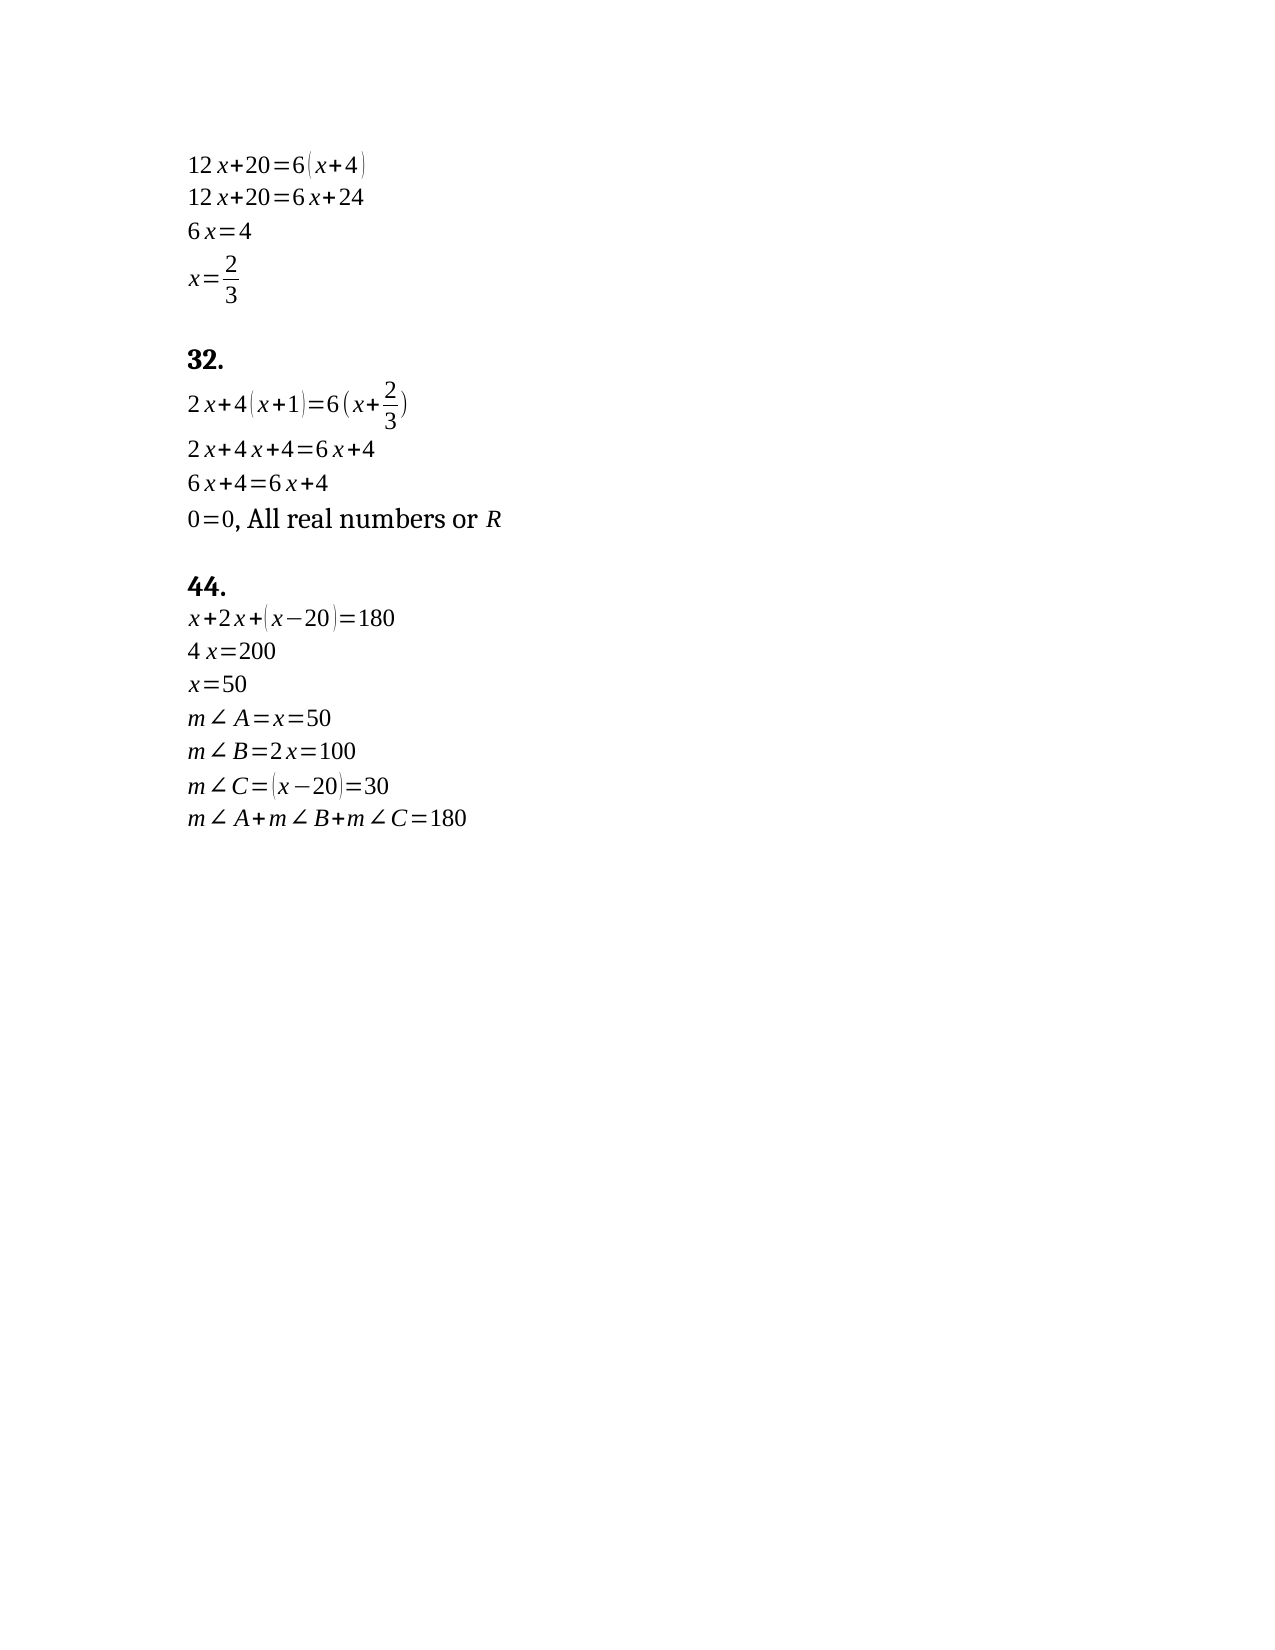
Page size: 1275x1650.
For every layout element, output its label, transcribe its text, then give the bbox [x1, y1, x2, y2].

text 32. [187, 343, 1087, 377]
text , All real numbers or [187, 503, 1087, 536]
text 44. [187, 570, 1087, 603]
